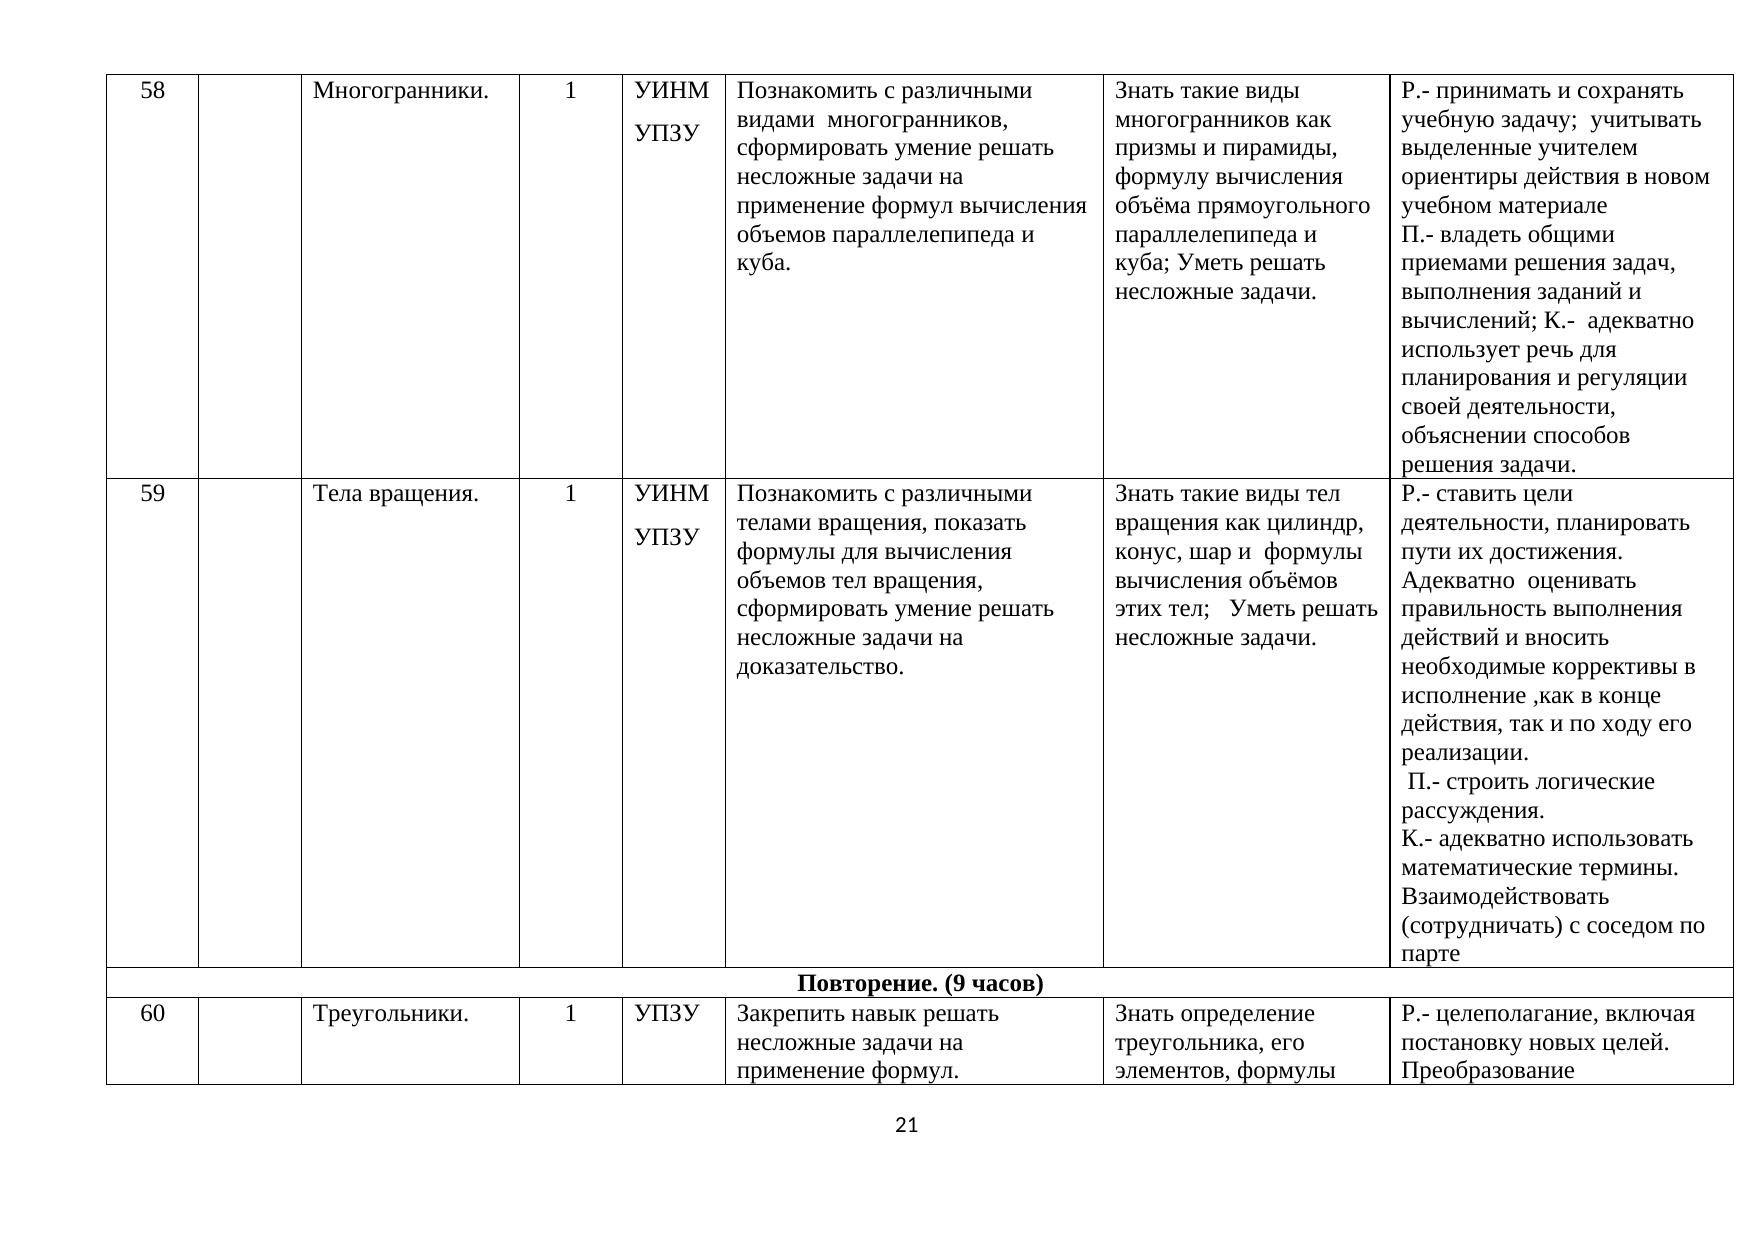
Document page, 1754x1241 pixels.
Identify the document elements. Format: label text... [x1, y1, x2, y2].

table_cell 1 [520, 75, 622, 477]
table_cell [199, 75, 301, 477]
table_cell Многогранники. [302, 75, 519, 477]
table_cell Р.- ставить цели деятельности, планировать пути их достижения. Адекватно оценивать правильность выполнения действий и вносить необходимые коррективы в исполнение ,как в конце действия, так и по ходу его реализации. П.- строить логические рассуждения. К.- адекватно использовать математические термины. Взаимодействовать (сотрудничать) с соседом по парте [1391, 479, 1733, 967]
table_cell 58 [107, 75, 198, 477]
table_cell УИНМ УПЗУ [623, 479, 725, 967]
table_cell Треугольники. [302, 998, 519, 1084]
table_cell Знать такие виды многогранников как призмы и пирамиды, формулу вычисления объёма прямоугольного параллелепипеда и куба; Уметь решать несложные задачи. [1104, 75, 1389, 477]
table_cell [199, 479, 301, 967]
table_cell 59 [107, 479, 198, 967]
table_cell Знать такие виды тел вращения как цилиндр, конус, шар и формулы вычисления объёмов этих тел; Уметь решать несложные задачи. [1104, 479, 1389, 967]
table_cell 60 [107, 998, 198, 1084]
table_cell УПЗУ [623, 998, 725, 1084]
table_cell 1 [520, 479, 622, 967]
table_cell Р.- принимать и сохранять учебную задачу; учитывать выделенные учителем ориентиры действия в новом учебном материале П.- владеть общими приемами решения задач, выполнения заданий и вычислений; К.- адекватно использует речь для планирования и регуляции своей деятельности, объяснении способов решения задачи. [1391, 75, 1733, 477]
table_cell 1 [520, 998, 622, 1084]
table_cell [726, 998, 1103, 1084]
table_cell Познакомить с различными видами многогранников, сформировать умение решать несложные задачи на применение формул вычисления объемов параллелепипеда и куба. [726, 75, 1103, 477]
table_cell Познакомить с различными телами вращения, показать формулы для вычисления объемов тел вращения, сформировать умение решать несложные задачи на доказательство. [726, 479, 1103, 967]
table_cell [1391, 998, 1733, 1084]
table_cell [199, 998, 301, 1084]
table_cell Повторение. (9 часов) [107, 968, 1733, 997]
table_cell УИНМ УПЗУ [623, 75, 725, 477]
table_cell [1104, 998, 1389, 1084]
table_cell Тела вращения. [302, 479, 519, 967]
